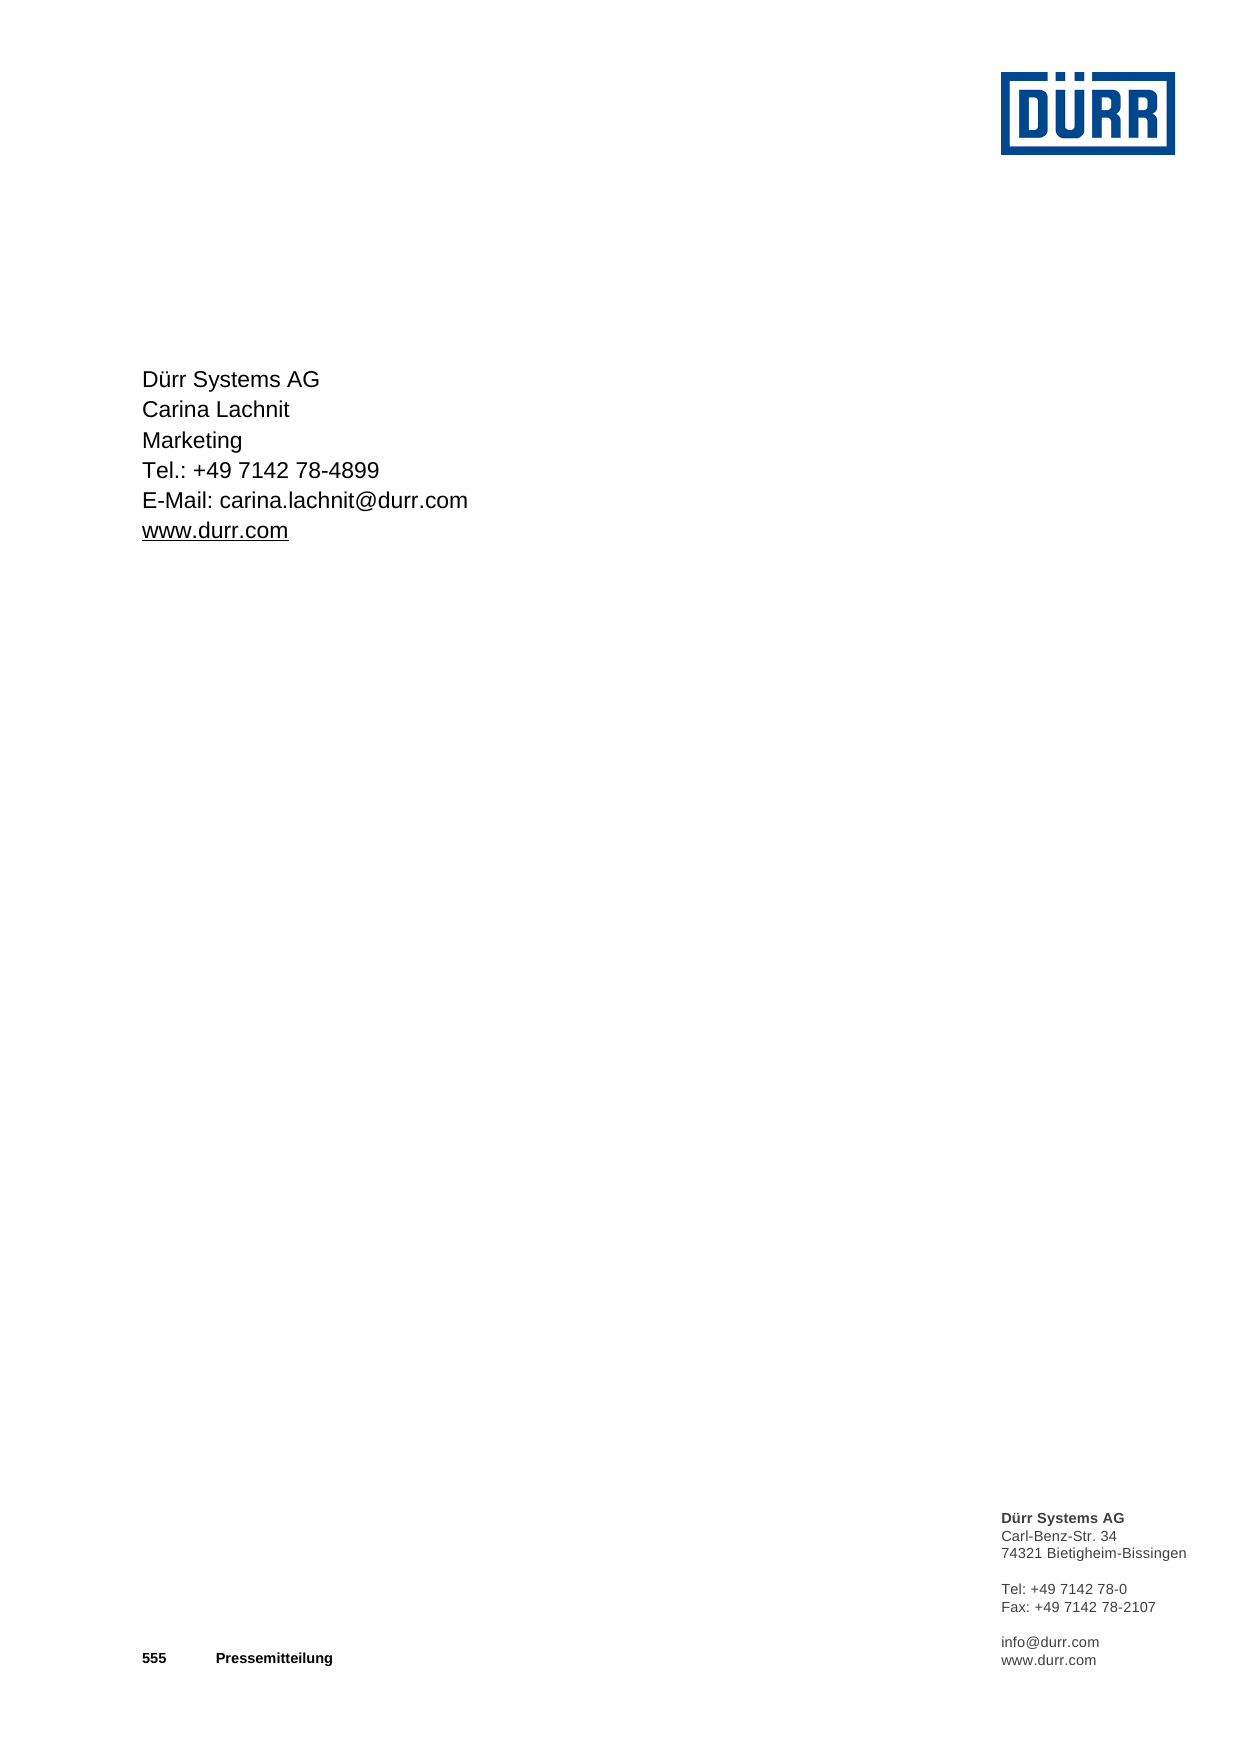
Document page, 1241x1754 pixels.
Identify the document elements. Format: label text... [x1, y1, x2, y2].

picture [1001, 72, 1175, 155]
text Tel.: +49 7142 78-4899 [142, 457, 921, 483]
text Carina Lachnit [142, 396, 921, 423]
text Dürr Systems AG [142, 366, 921, 392]
text E-Mail: carina.lachnit@durr.com [142, 487, 921, 513]
text www.durr.com [142, 517, 951, 543]
text Marketing [142, 427, 921, 453]
